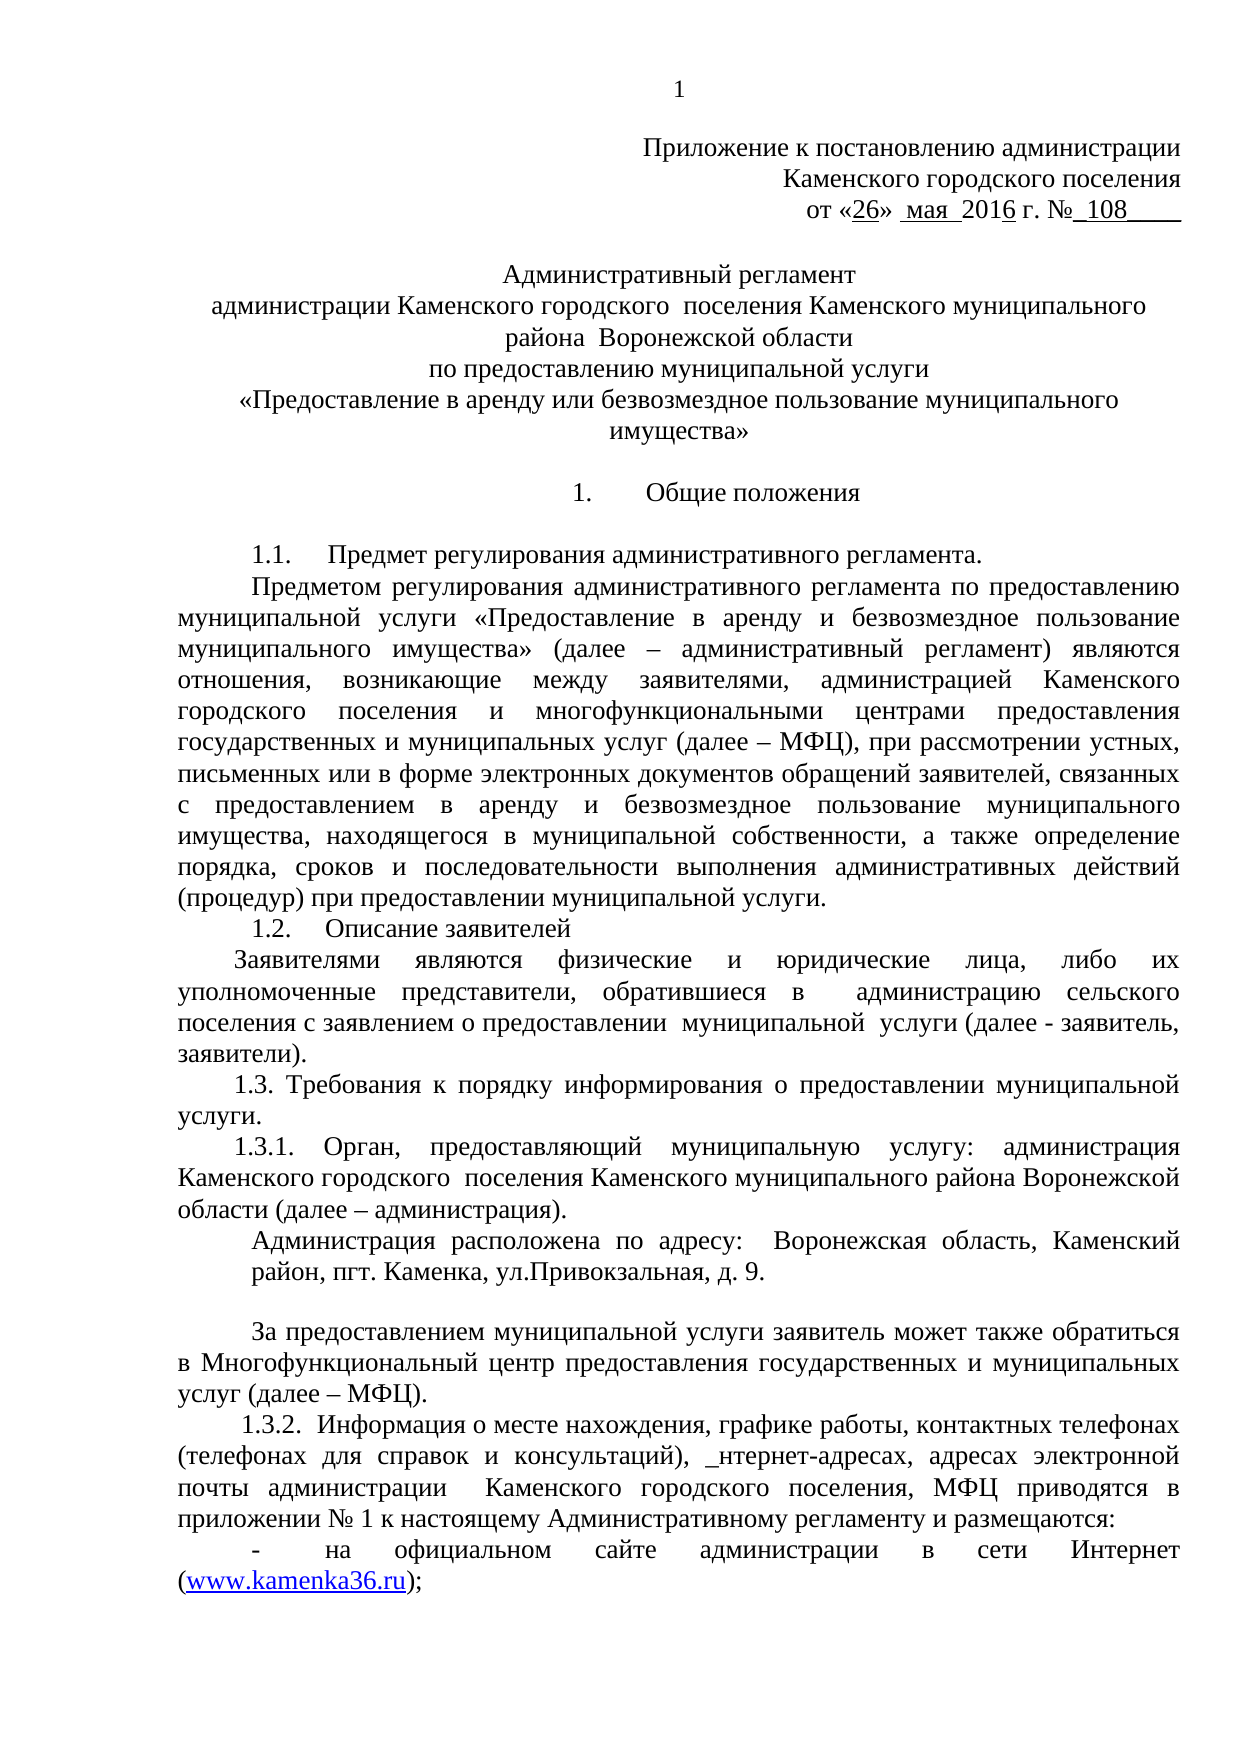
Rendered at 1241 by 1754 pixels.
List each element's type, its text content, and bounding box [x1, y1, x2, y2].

text Администрация расположена по адресу: Воронежская область, Каменский район, пгт. Каменка, ул.Привокзальная, д. 9. [251, 1224, 1181, 1286]
text по предоставлению муниципальной услуги [177, 352, 1181, 383]
text Предметом регулирования административного регламента по предоставлению муниципальной услуги «Предоставление в аренду и безвозмездное пользование муниципального имущества» (далее – административный регламент) являются отношения, возникающие между заявителями, администрацией Каменского городского поселения и многофункциональными центрами предоставления государственных и муниципальных услуг (далее – МФЦ), при рассмотрении устных, письменных или в форме электронных документов обращений заявителей, связанных с предоставлением в аренду и безвозмездное пользование муниципального имущества, находящегося в муниципальной собственности, а также определение порядка, сроков и последовательности выполнения административных действий (процедур) при предоставлении муниципальной услуги. [177, 570, 1181, 912]
text Административный регламент [177, 258, 1181, 289]
text «Предоставление в аренду или безвозмездное пользование муниципального имущества» [177, 383, 1181, 445]
text 1.3.2. Информация о месте нахождения, графике работы, контактных телефонах (телефонах для справок и консультаций), _нтернет-адресах, адресах электронной почты администрации Каменского городского поселения, МФЦ приводятся в приложении № 1 к настоящему Административному регламенту и размещаются: [177, 1408, 1181, 1533]
text Каменского городского поселения [177, 162, 1181, 194]
list Общие положения [177, 476, 1181, 507]
text Заявителями являются физические и юридические лица, либо их уполномоченные представители, обратившиеся в администрацию сельского поселения с заявлением о предоставлении муниципальной услуги (далее - заявитель, заявители). [177, 943, 1181, 1068]
text Приложение к постановлению администрации [177, 131, 1181, 162]
text 1.3.1. Орган, предоставляющий муниципальную услугу: администрация Каменского городского поселения Каменского муниципального района Воронежской области (далее – администрация). [177, 1130, 1181, 1224]
list Предмет регулирования административного регламента. [177, 539, 1181, 570]
text 1.3. Требования к порядку информирования о предоставлении муниципальной услуги. [177, 1068, 1181, 1130]
text За предоставлением муниципальной услуги заявитель может также обратиться в Многофункциональный центр предоставления государственных и муниципальных услуг (далее – МФЦ). [177, 1315, 1181, 1408]
list Описание заявителей [177, 912, 1181, 943]
text администрации Каменского городского поселения Каменского муниципального района Воронежской области [177, 289, 1181, 352]
text от «26» мая 2016 г. №_108____ [177, 194, 1181, 225]
text - на официальном сайте администрации в сети Интернет (www.kamenka36.ru); [177, 1533, 1181, 1595]
